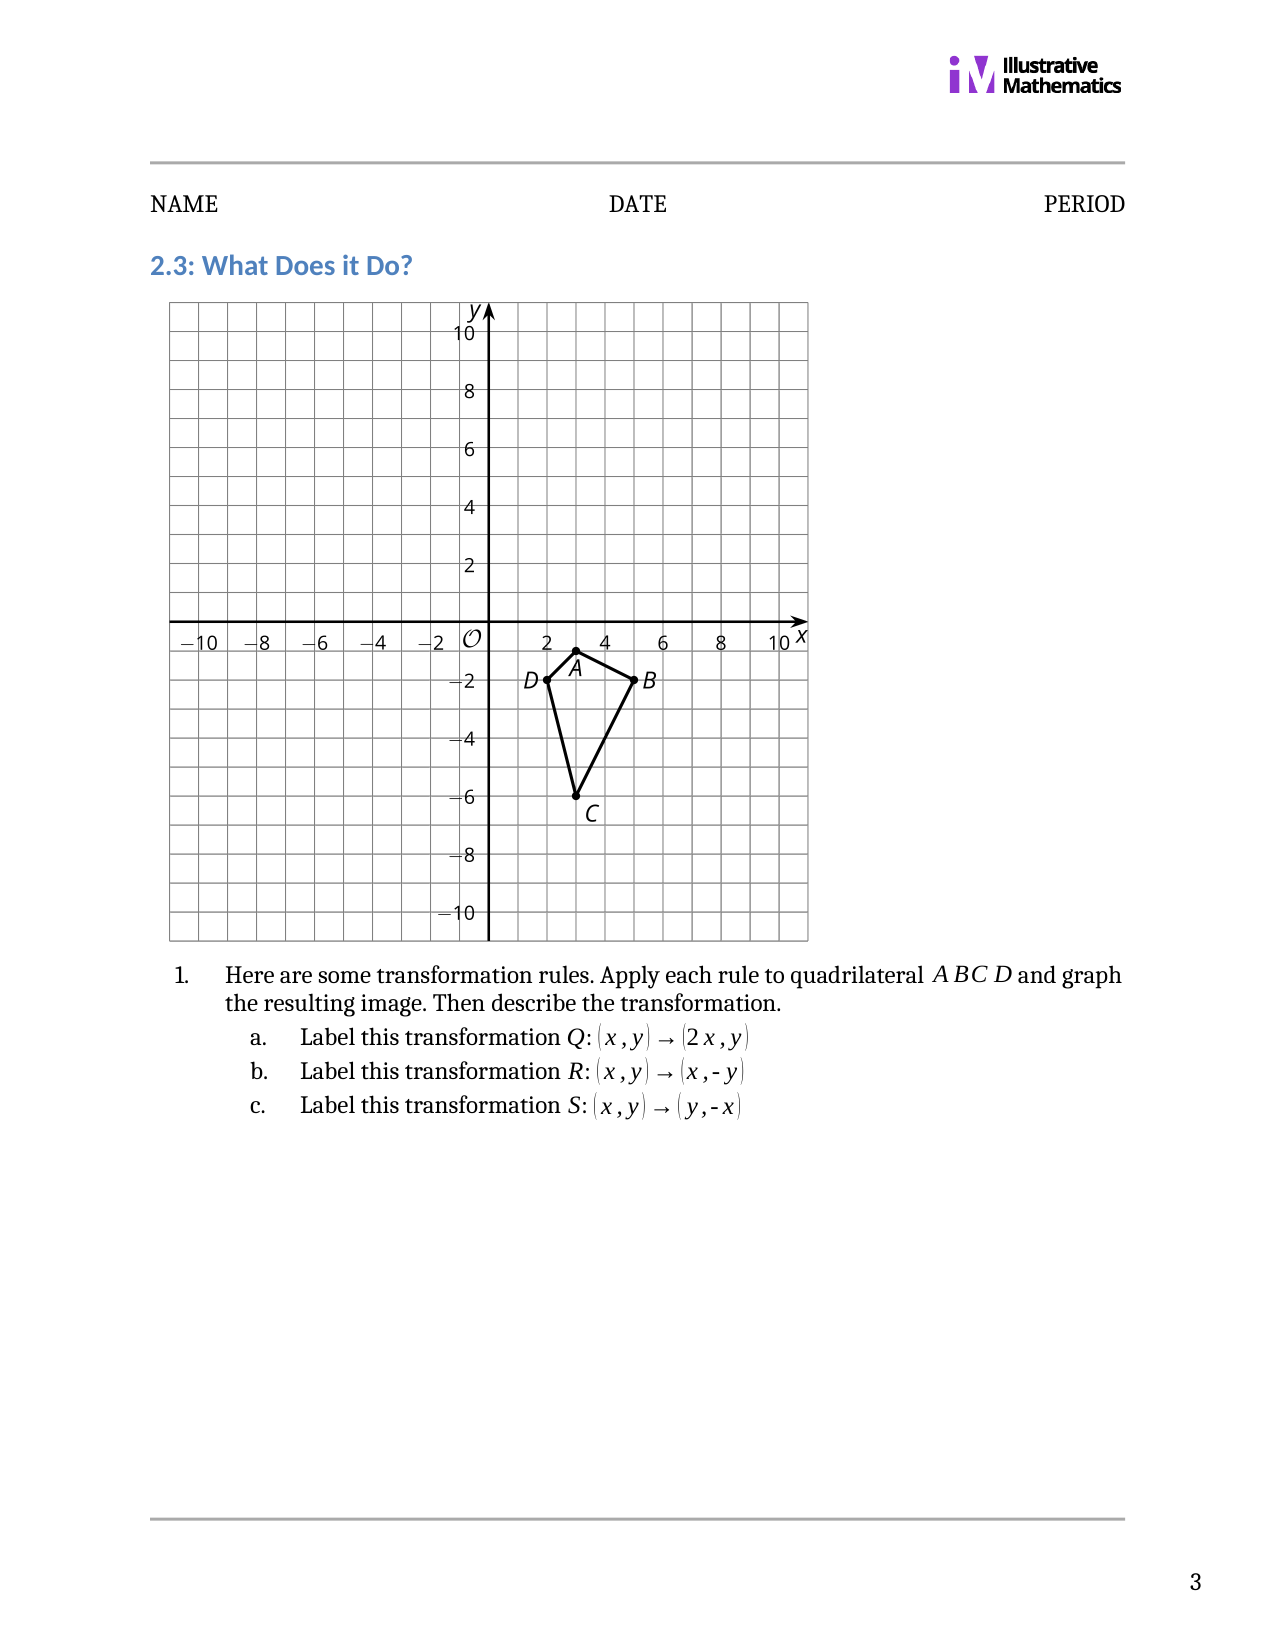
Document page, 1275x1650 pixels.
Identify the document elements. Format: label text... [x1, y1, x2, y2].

list Here are some transformation rules. Apply each rule to quadrilateral and graph the resulting image. Then describe the transformation. [175, 961, 1125, 1018]
list Label this transformation : [250, 1022, 1125, 1052]
list Label this transformation : [250, 1056, 1125, 1087]
picture [949, 55, 1121, 93]
list Label this transformation : [250, 1091, 1125, 1121]
subtitle 2.3: What Does it Do? [150, 247, 1125, 283]
picture [168, 301, 809, 942]
